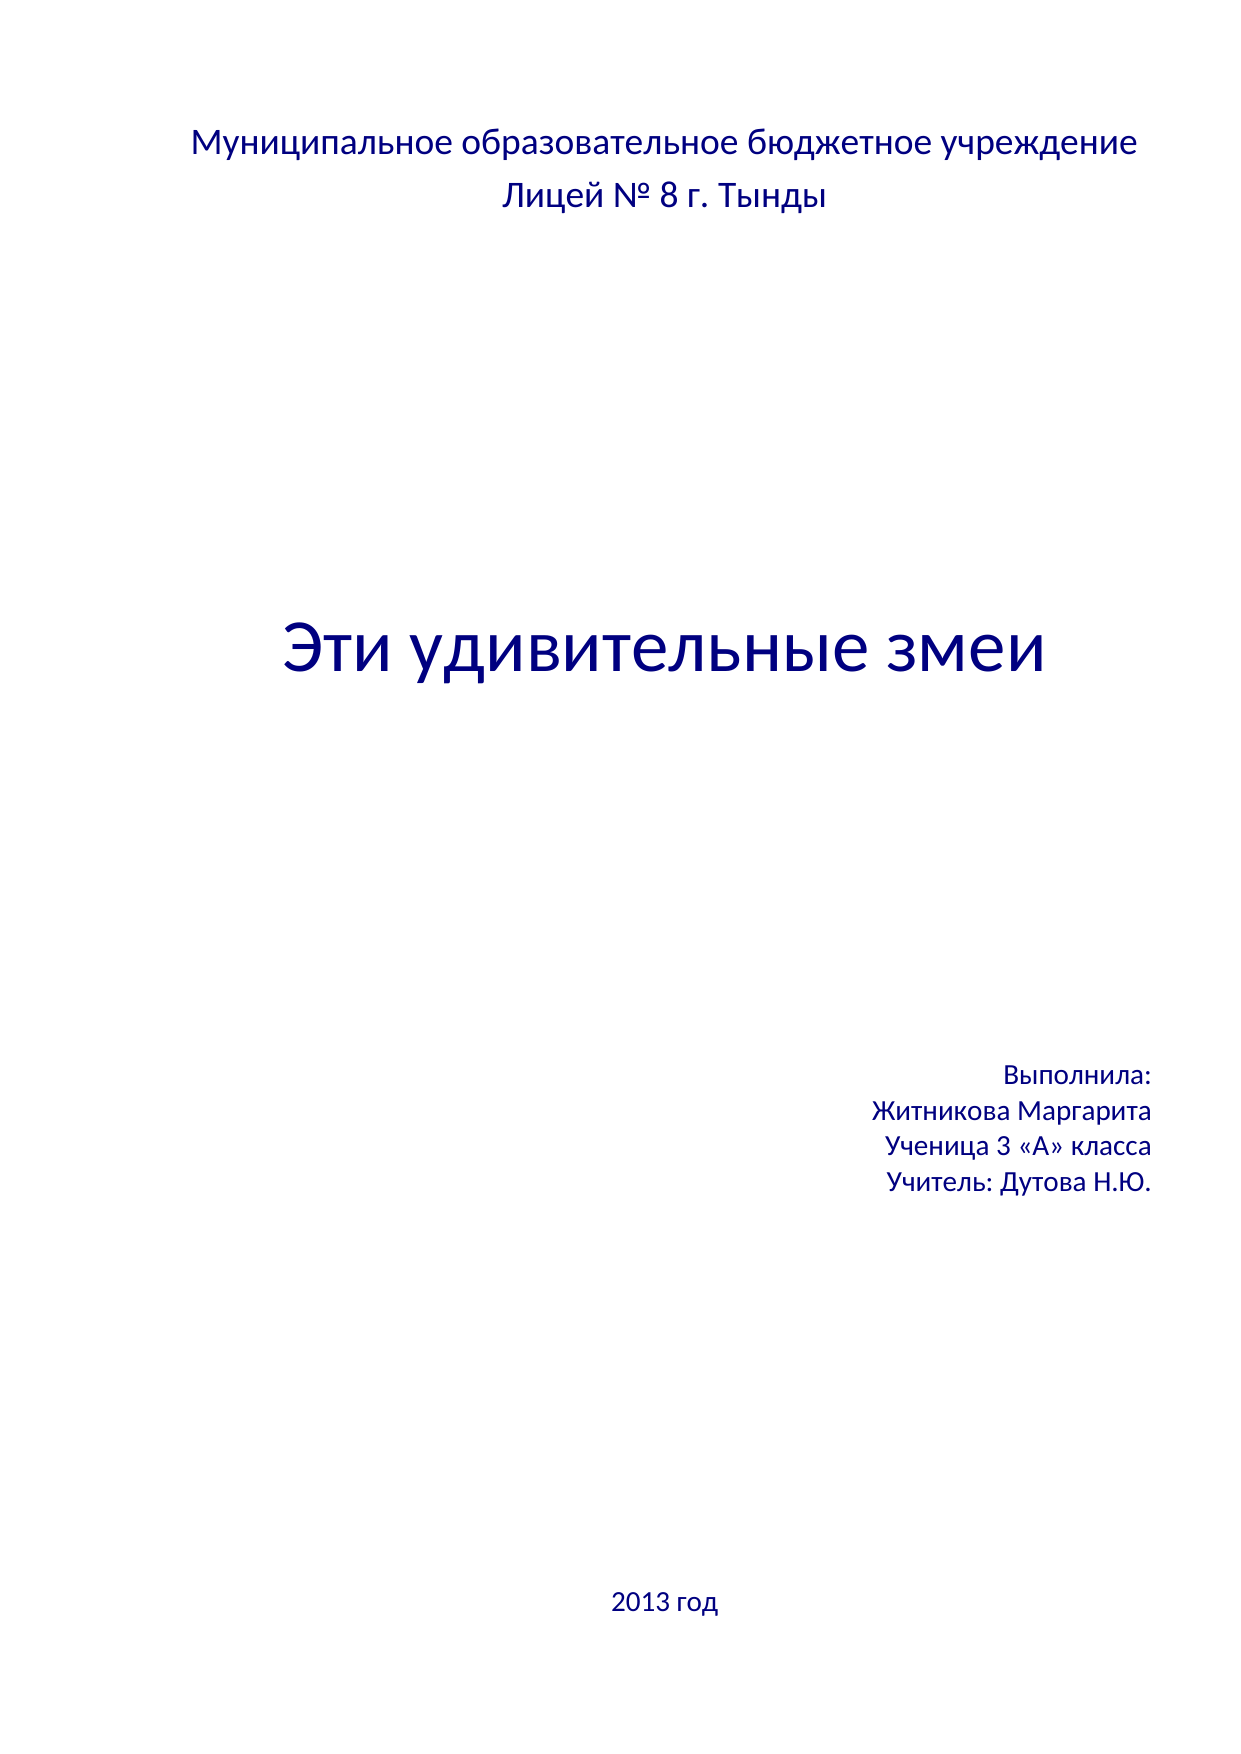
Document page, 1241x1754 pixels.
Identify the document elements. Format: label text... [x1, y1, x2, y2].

text 2013 год [177, 1583, 1152, 1619]
text Эти удивительные змеи [177, 598, 1152, 690]
text Учитель: Дутова Н.Ю. [177, 1163, 1152, 1199]
text Муниципальное образовательное бюджетное учреждение Лицей № 8 г. Тынды [177, 118, 1152, 217]
text Выполнила: [177, 1056, 1152, 1092]
text Ученица 3 «А» класса [177, 1127, 1152, 1163]
text Житникова Маргарита [177, 1092, 1152, 1127]
